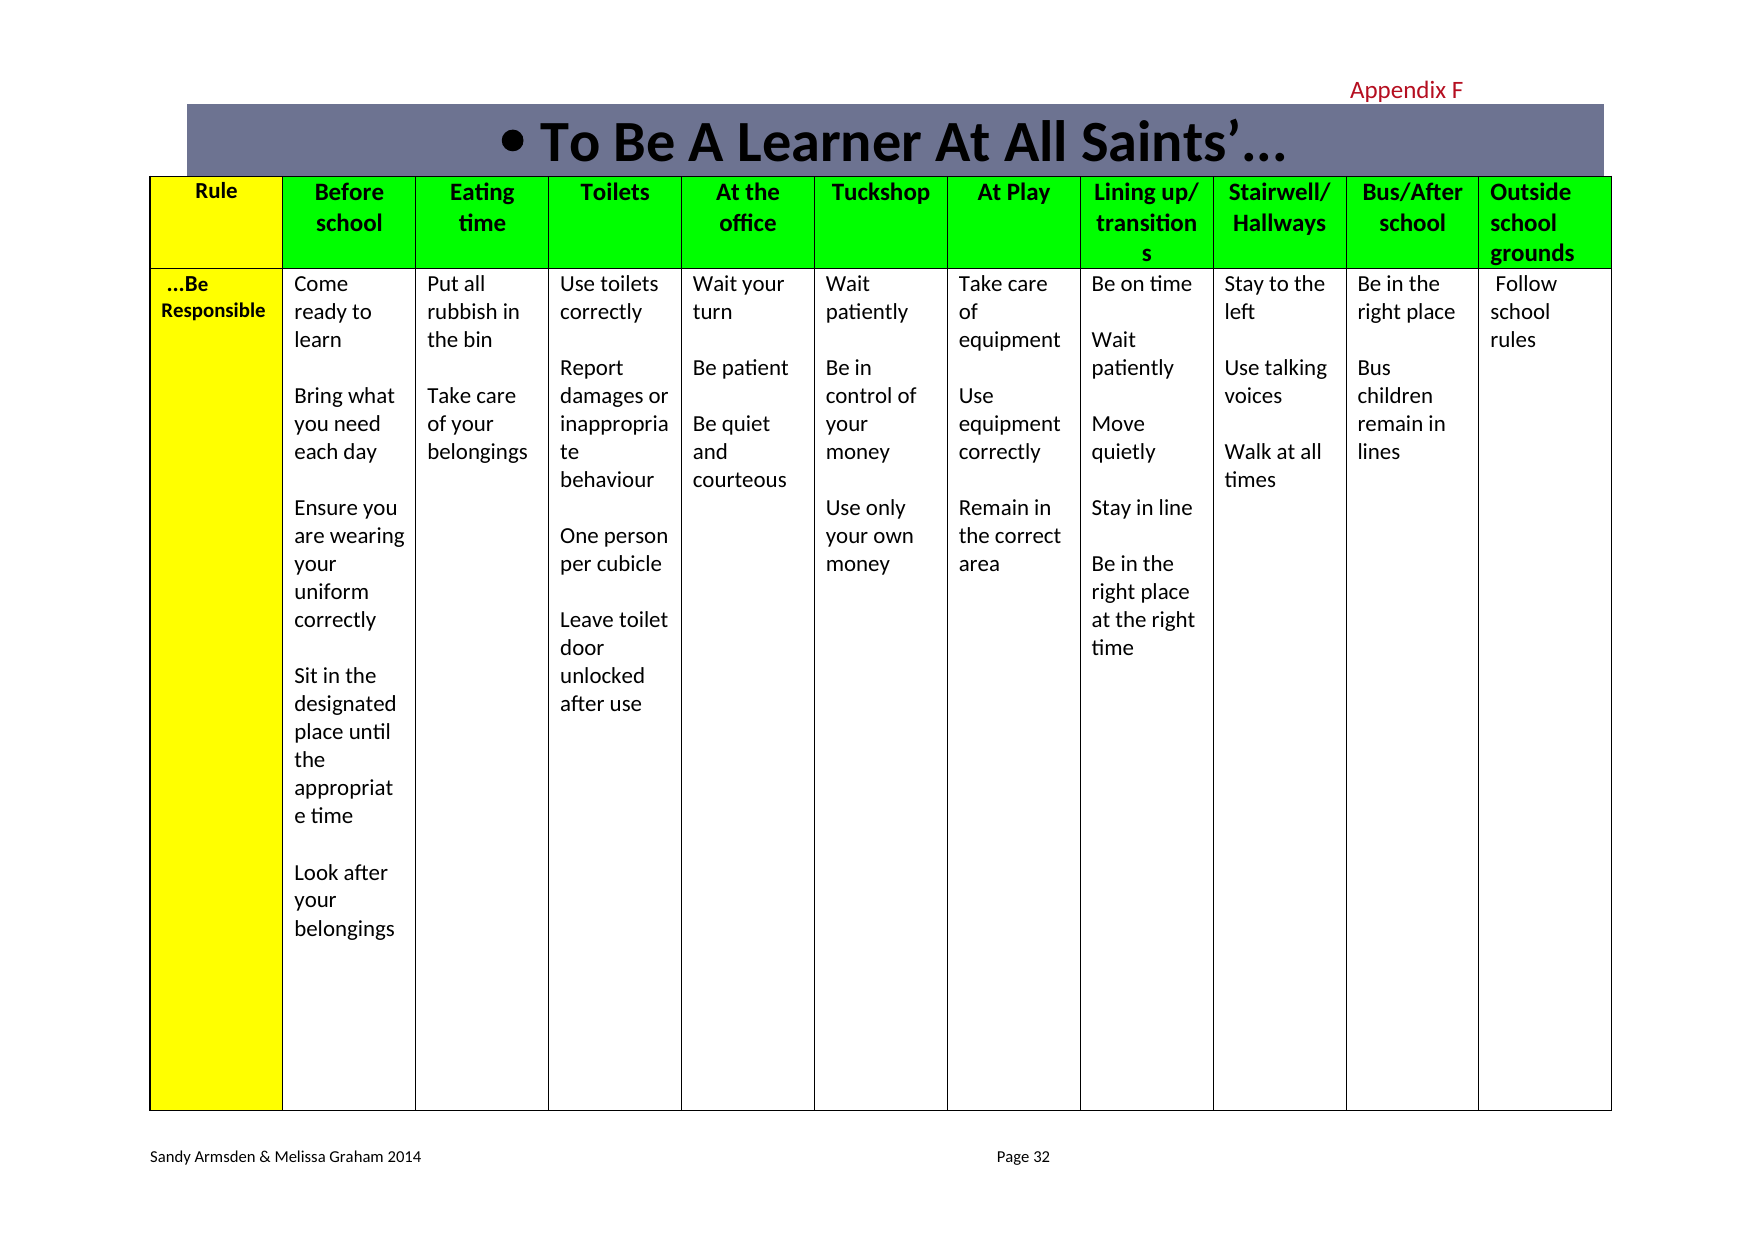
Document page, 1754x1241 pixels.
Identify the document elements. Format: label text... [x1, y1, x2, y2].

table_header Before school [283, 177, 415, 268]
list To Be A Learner At All Saints’... [187, 104, 1604, 176]
table_cell Wait patiently Be in control of your money Use only your own money [815, 269, 947, 1110]
table_header Eating time [416, 177, 548, 268]
table_cell Wait your turn Be patient Be quiet and courteous [682, 269, 814, 1110]
table_header Lining up/ transitions [1081, 177, 1213, 268]
table_header Rule [151, 177, 282, 268]
table_cell ...Be Responsible [151, 269, 282, 1110]
table_cell Be in the right place Bus children remain in lines [1347, 269, 1478, 1110]
table_header Outside school grounds [1479, 177, 1611, 268]
table_header At Play [948, 177, 1080, 268]
table_cell Use toilets correctly Report damages or inappropriate behaviour One person per cubicle Leave toilet door unlocked after use [549, 269, 681, 1110]
table_cell Come ready to learn Bring what you need each day Ensure you are wearing your uniform correctly Sit in the designated place until the appropriate time Look after your belongings [283, 269, 415, 1110]
table_header Tuckshop [815, 177, 947, 268]
table_header At the office [682, 177, 814, 268]
table_header Toilets [549, 177, 681, 268]
table_header Stairwell/ Hallways [1214, 177, 1346, 268]
table_cell Follow school rules [1479, 269, 1611, 1110]
table_cell Put all rubbish in the bin Take care of your belongings [416, 269, 548, 1110]
table_cell Stay to the left Use talking voices Walk at all times [1214, 269, 1346, 1110]
table_header Bus/After school [1347, 177, 1478, 268]
table_cell Be on time Wait patiently Move quietly Stay in line Be in the right place at the right time [1081, 269, 1213, 1110]
table_cell Take care of equipment Use equipment correctly Remain in the correct area [948, 269, 1080, 1110]
